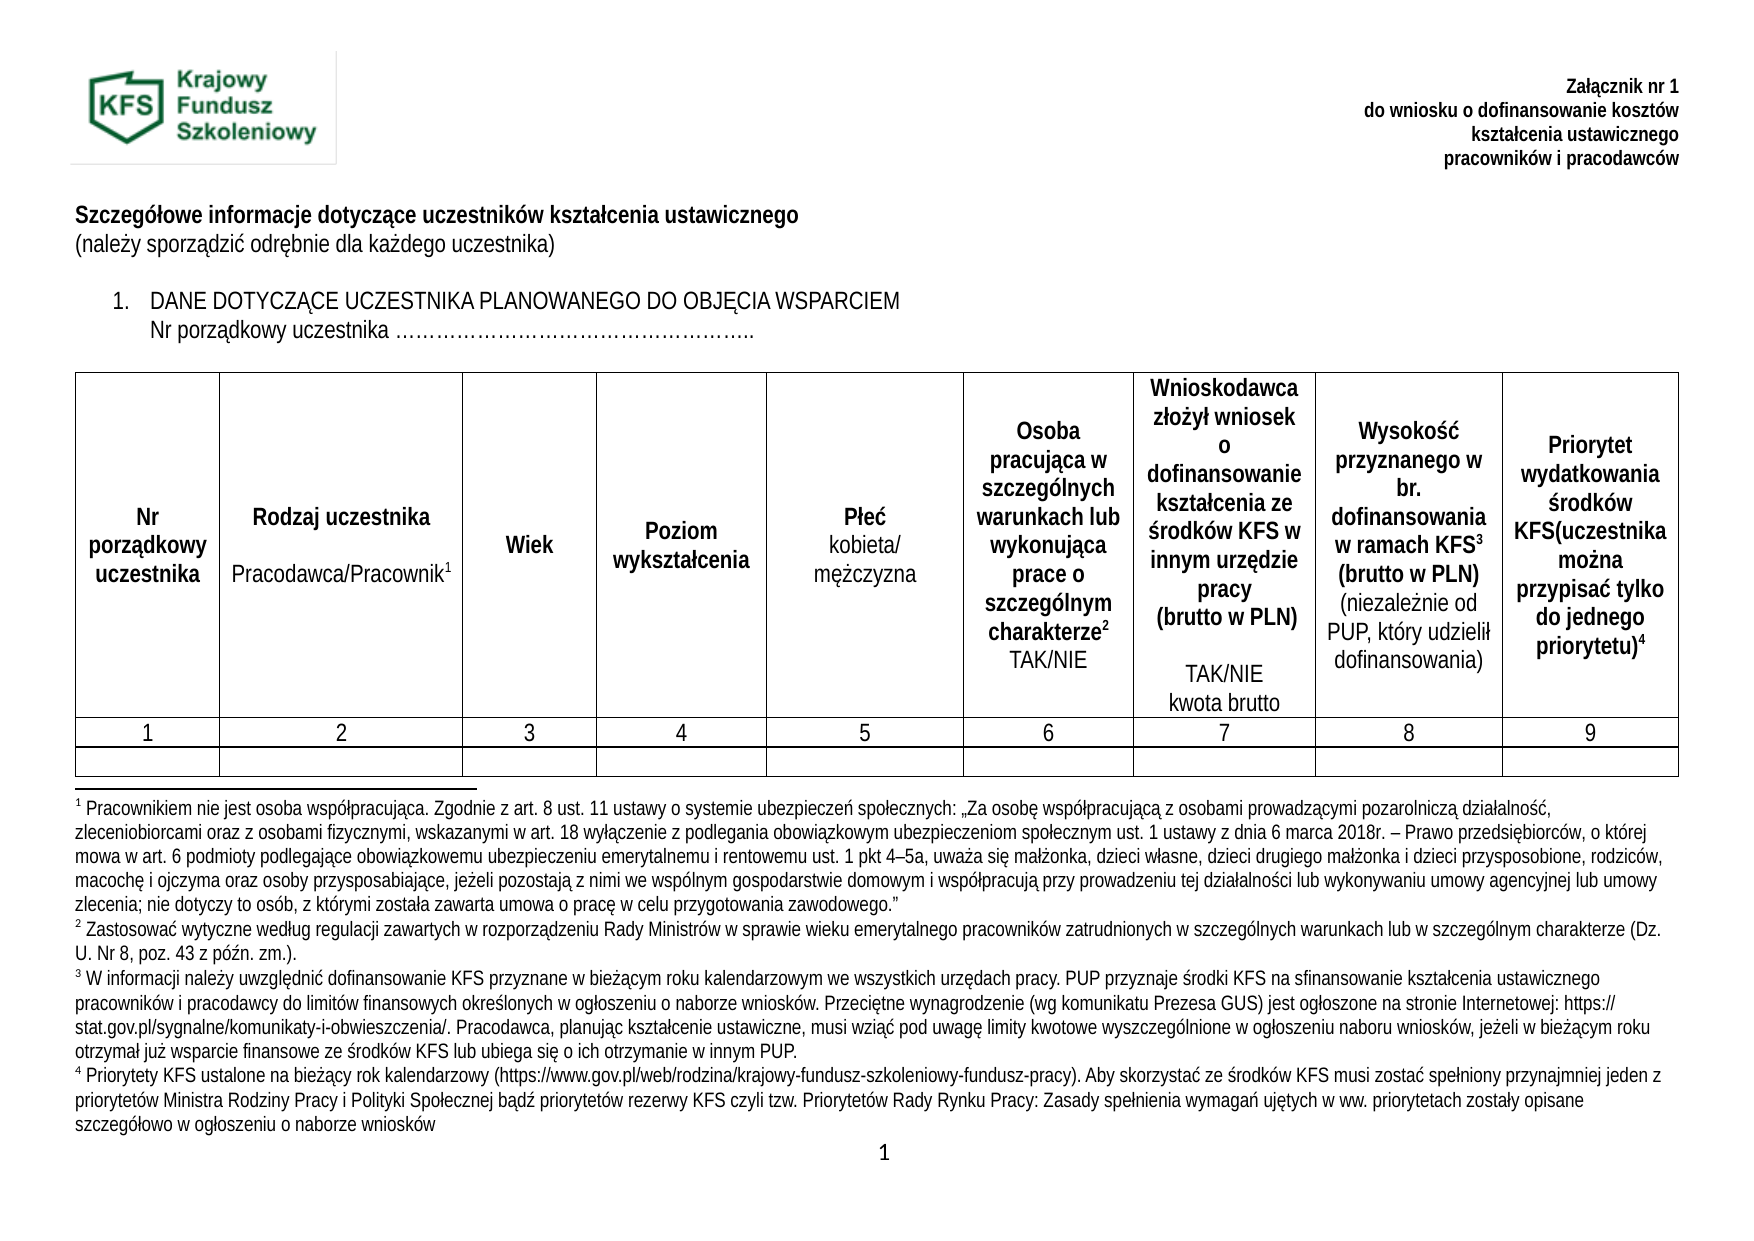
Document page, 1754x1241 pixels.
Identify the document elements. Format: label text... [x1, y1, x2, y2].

text (należy sporządzić odrębnie dla każdego uczestnika) [75, 229, 1679, 257]
table_cell [964, 748, 1133, 776]
table_cell 3 [463, 718, 596, 746]
table_cell 6 [964, 718, 1133, 746]
table_header Osoba pracująca w szczególnych warunkach lub wykonująca prace o szczególnym charakterze TAK/NIE [964, 373, 1133, 717]
table_cell 8 [1316, 718, 1502, 746]
table_cell [463, 748, 596, 776]
table_cell 4 [597, 718, 766, 746]
table_cell 1 [76, 718, 219, 746]
table_cell [220, 748, 462, 776]
table_header Nr porządkowy uczestnika [76, 373, 219, 717]
table_header Wiek [463, 373, 596, 717]
table_cell [1134, 748, 1315, 776]
table_header Priorytet wydatkowania środków KFS(uczestnika można przypisać tylko do jednego priorytetu) [1503, 373, 1678, 717]
list Nr porządkowy uczestnika …………………………………………….. [150, 315, 1679, 343]
table_cell [767, 748, 963, 776]
table_header Rodzaj uczestnika Pracodawca/Pracownik [220, 373, 462, 717]
table_header Poziom wykształcenia [597, 373, 766, 717]
table_header Płeć kobieta/mężczyzna [767, 373, 963, 717]
list DANE DOTYCZĄCE UCZESTNIKA PLANOWANEGO DO OBJĘCIA WSPARCIEM [112, 286, 1679, 315]
table_header Wysokość przyznanego w br. dofinansowania w ramach KFS (brutto w PLN) (niezależnie od PUP, który udzielił dofinansowania) [1316, 373, 1502, 717]
table_cell 7 [1134, 718, 1315, 746]
table_cell [76, 748, 219, 776]
table_cell 9 [1503, 718, 1678, 746]
picture [70, 51, 338, 166]
table_cell [1316, 748, 1502, 776]
table_header Wnioskodawca złożył wniosek o dofinansowanie kształcenia ze środków KFS w innym urzędzie pracy (brutto w PLN) TAK/NIE kwota brutto [1134, 373, 1315, 717]
table_cell 2 [220, 718, 462, 746]
table_cell [597, 748, 766, 776]
table_cell [1503, 748, 1678, 776]
table_cell 5 [767, 718, 963, 746]
text Szczegółowe informacje dotyczące uczestników kształcenia ustawicznego [75, 200, 1679, 229]
